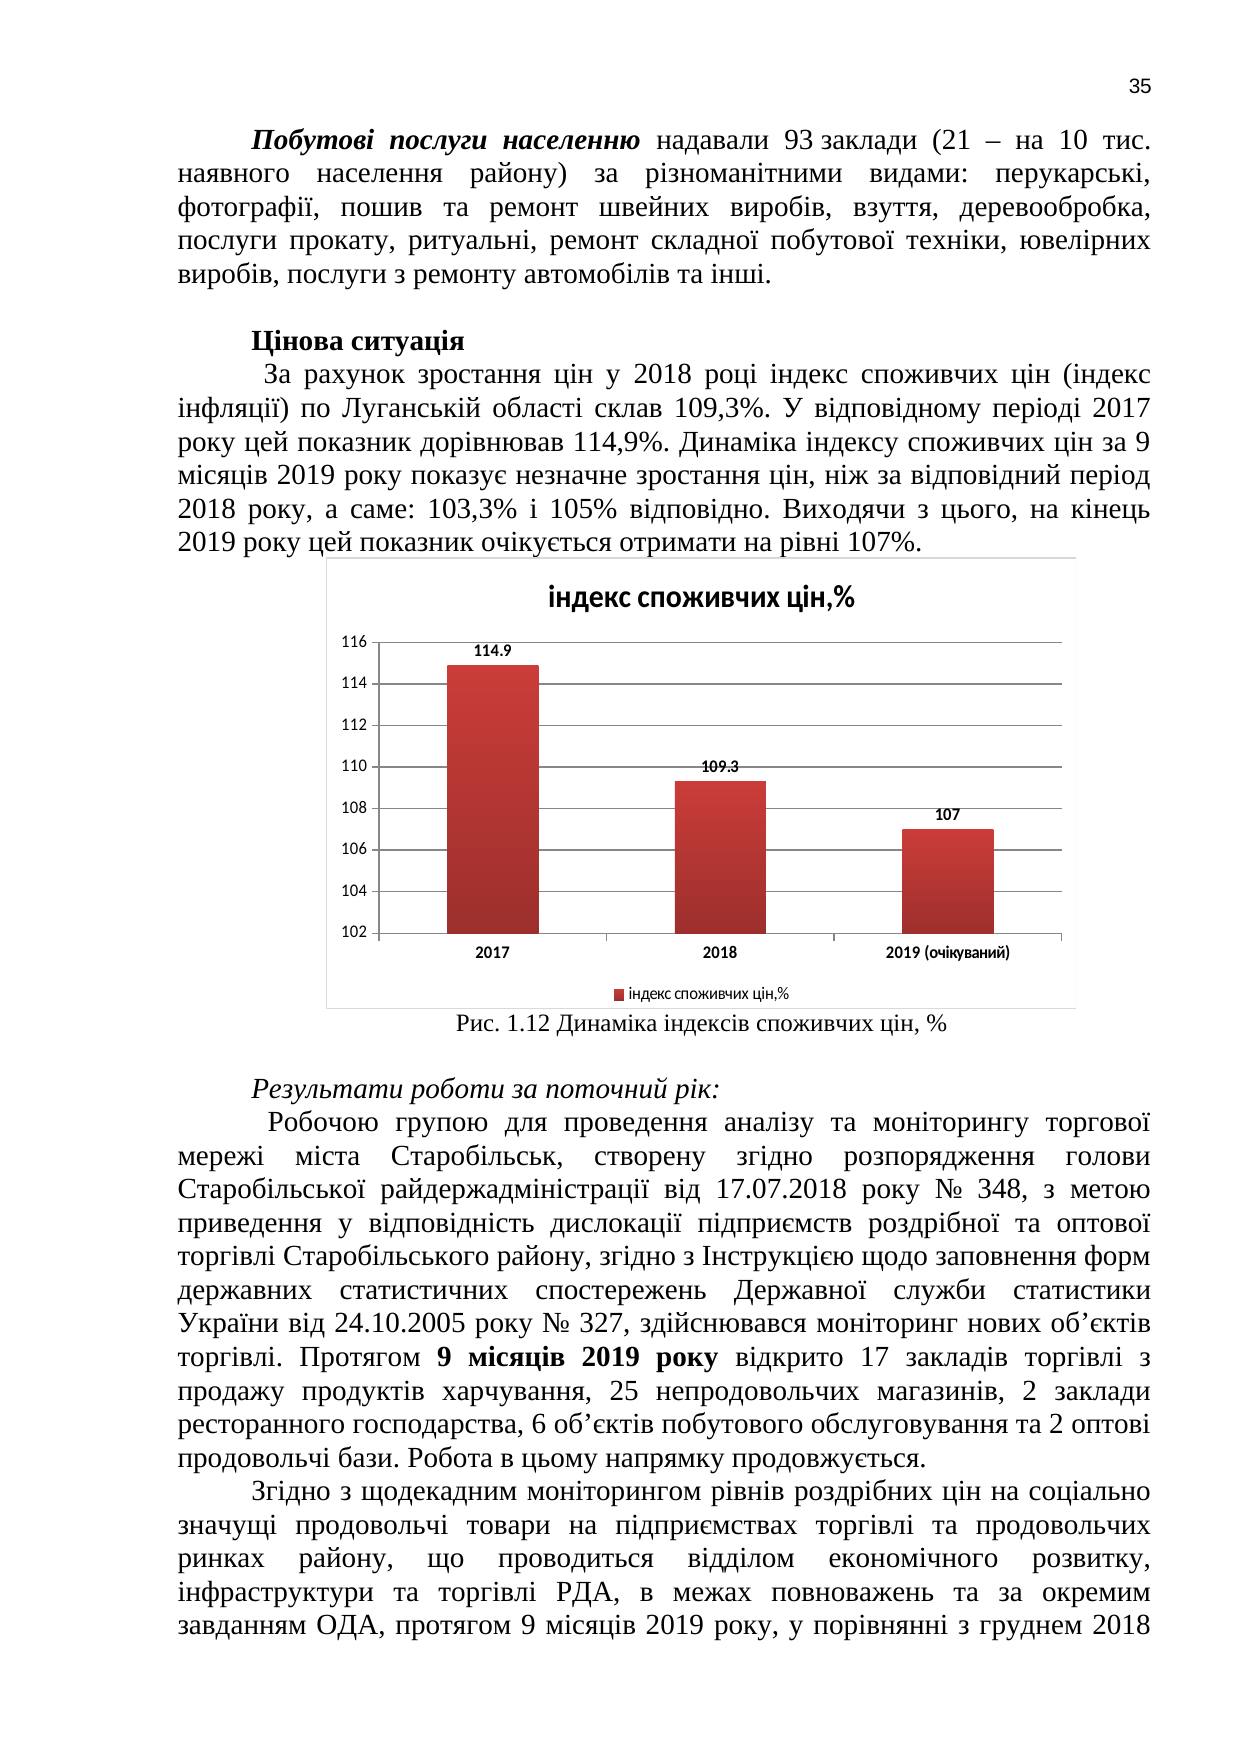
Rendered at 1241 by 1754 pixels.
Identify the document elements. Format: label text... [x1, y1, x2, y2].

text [177, 1473, 1152, 1641]
text Побутові послуги населенню надавали 93 заклади (21 – на 10 тис. наявного населення району) за різноманітними видами: перукарські, фотографії, пошив та ремонт швейних виробів, взуття, деревообробка, послуги прокату, ритуальні, ремонт складної побутової техніки, ювелірних виробів, послуги з ремонту автомобілів та інші. [177, 122, 1152, 289]
text Результати роботи за поточний рік: [177, 1071, 1152, 1104]
text Рис. 1.12 Динаміка індексів споживчих цін, % [177, 1008, 1152, 1037]
text Робочою групою для проведення аналізу та моніторингу торгової мережі міста Старобільськ, створену згідно розпорядження голови Старобільської райдержадміністрації від 17.07.2018 року № 348, з метою приведення у відповідність дислокації підприємств роздрібної та оптової торгівлі Старобільського району, згідно з Інструкцією щодо заповнення форм державних статистичних спостережень Державної служби статистики України від 24.10.2005 року № 327, здійснювався моніторинг нових об’єктів торгівлі. Протягом 9 місяців 2019 року відкрито 17 закладів торгівлі з продажу продуктів харчування, 25 непродовольчих магазинів, 2 заклади ресторанного господарства, 6 об’єктів побутового обслуговування та 2 оптові продовольчі бази. Робота в цьому напрямку продовжується. [177, 1104, 1152, 1473]
text За рахунок зростання цін у 2018 році індекс споживчих цін (індекс інфляції) по Луганській області склав 109,3%. У відповідному періоді 2017 року цей показник дорівнював 114,9%. Динаміка індексу споживчих цін за 9 місяців 2019 року показує незначне зростання цін, ніж за відповідний період 2018 року, а саме: 103,3% і 105% відповідно. Виходячи з цього, на кінець 2019 року цей показник очікується отримати на рівні 107%. [177, 357, 1152, 558]
text Цінова ситуація [177, 323, 1152, 357]
